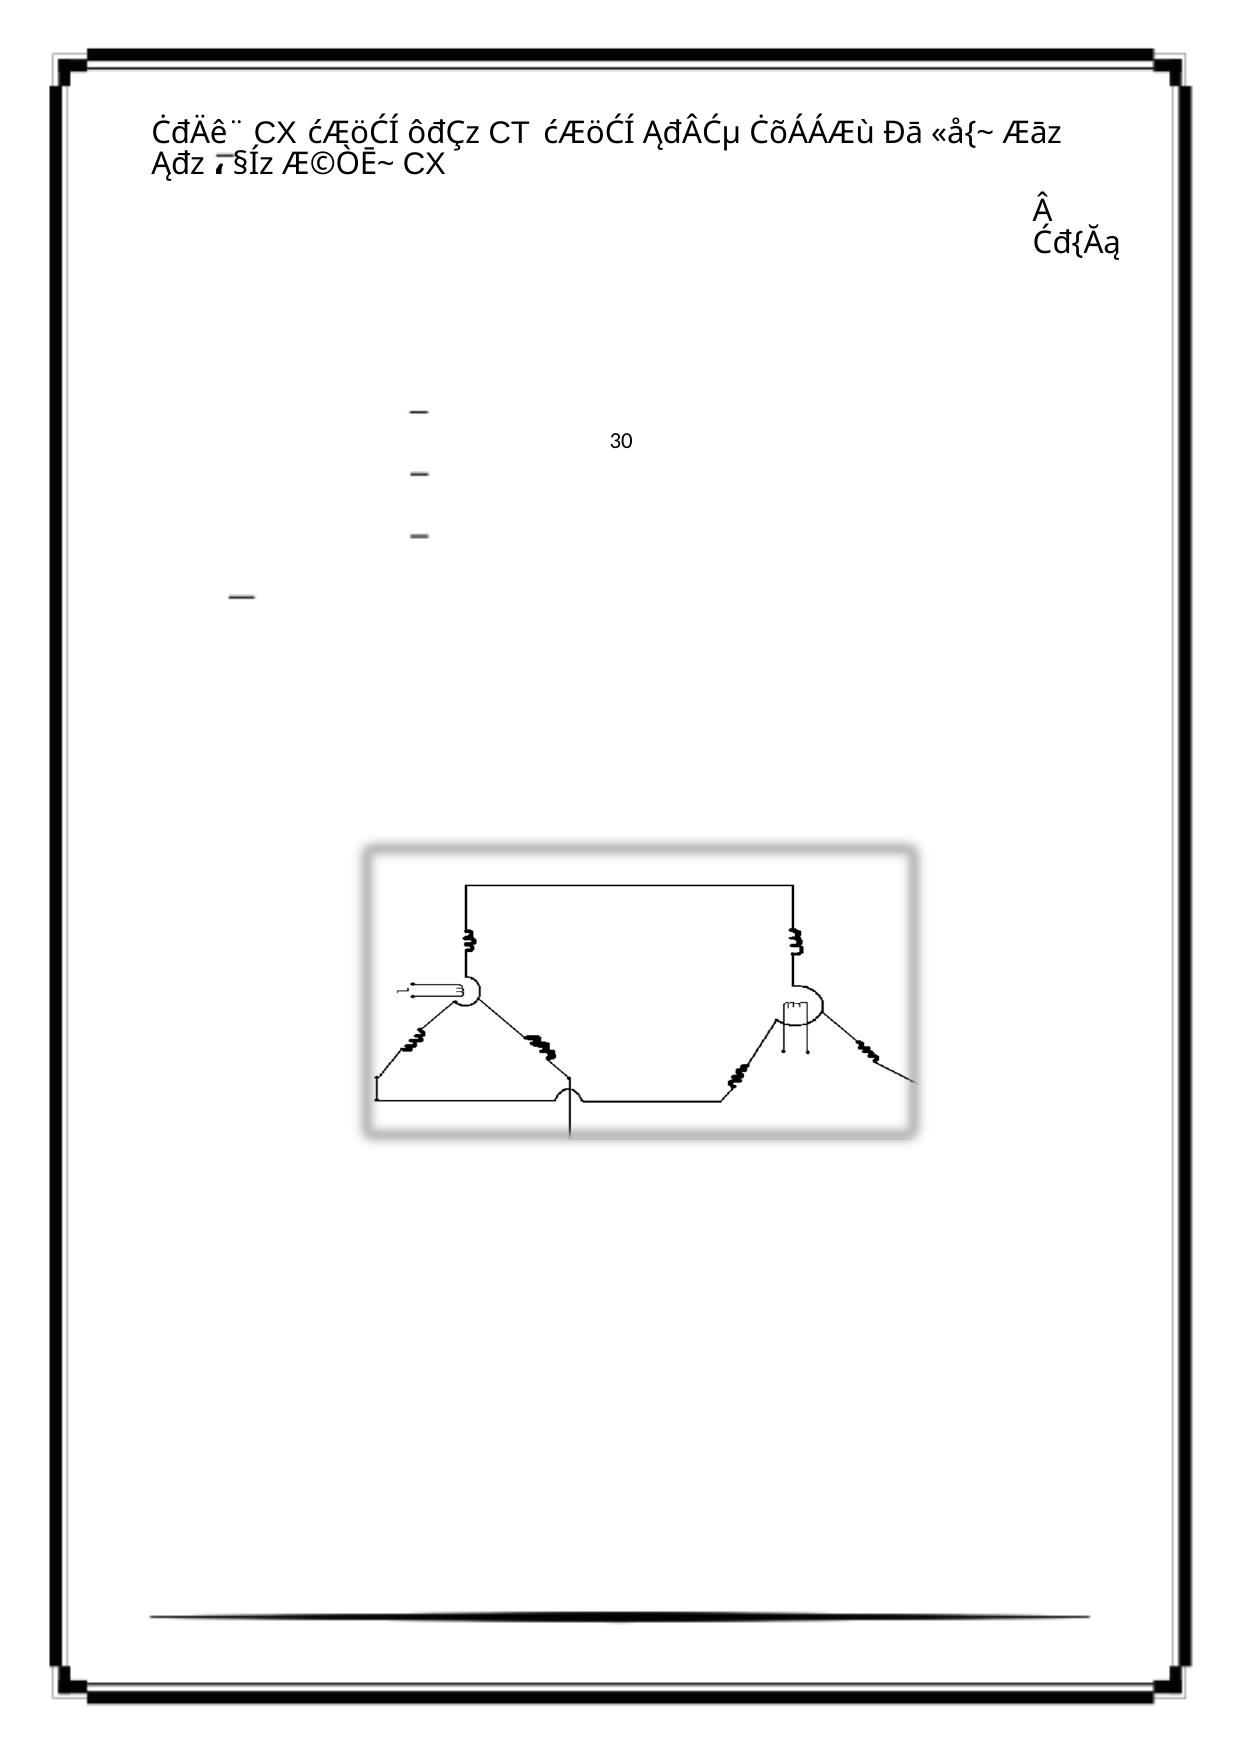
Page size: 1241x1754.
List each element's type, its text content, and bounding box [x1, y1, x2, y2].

text ÂĆđ{Ăą [1032, 197, 1122, 259]
text ĊđÄê¨ CX ćÆöĆÍ ôđÇz CT ćÆöĆÍ ĄđÂĆµ ĊõÁÁÆù Đā «å{~ Æāz Ąđz ، §Íz Æ©ÒĒ~ CX [151, 118, 1122, 181]
picture [0, 0, 1241, 1754]
text 30 [609, 430, 1122, 453]
